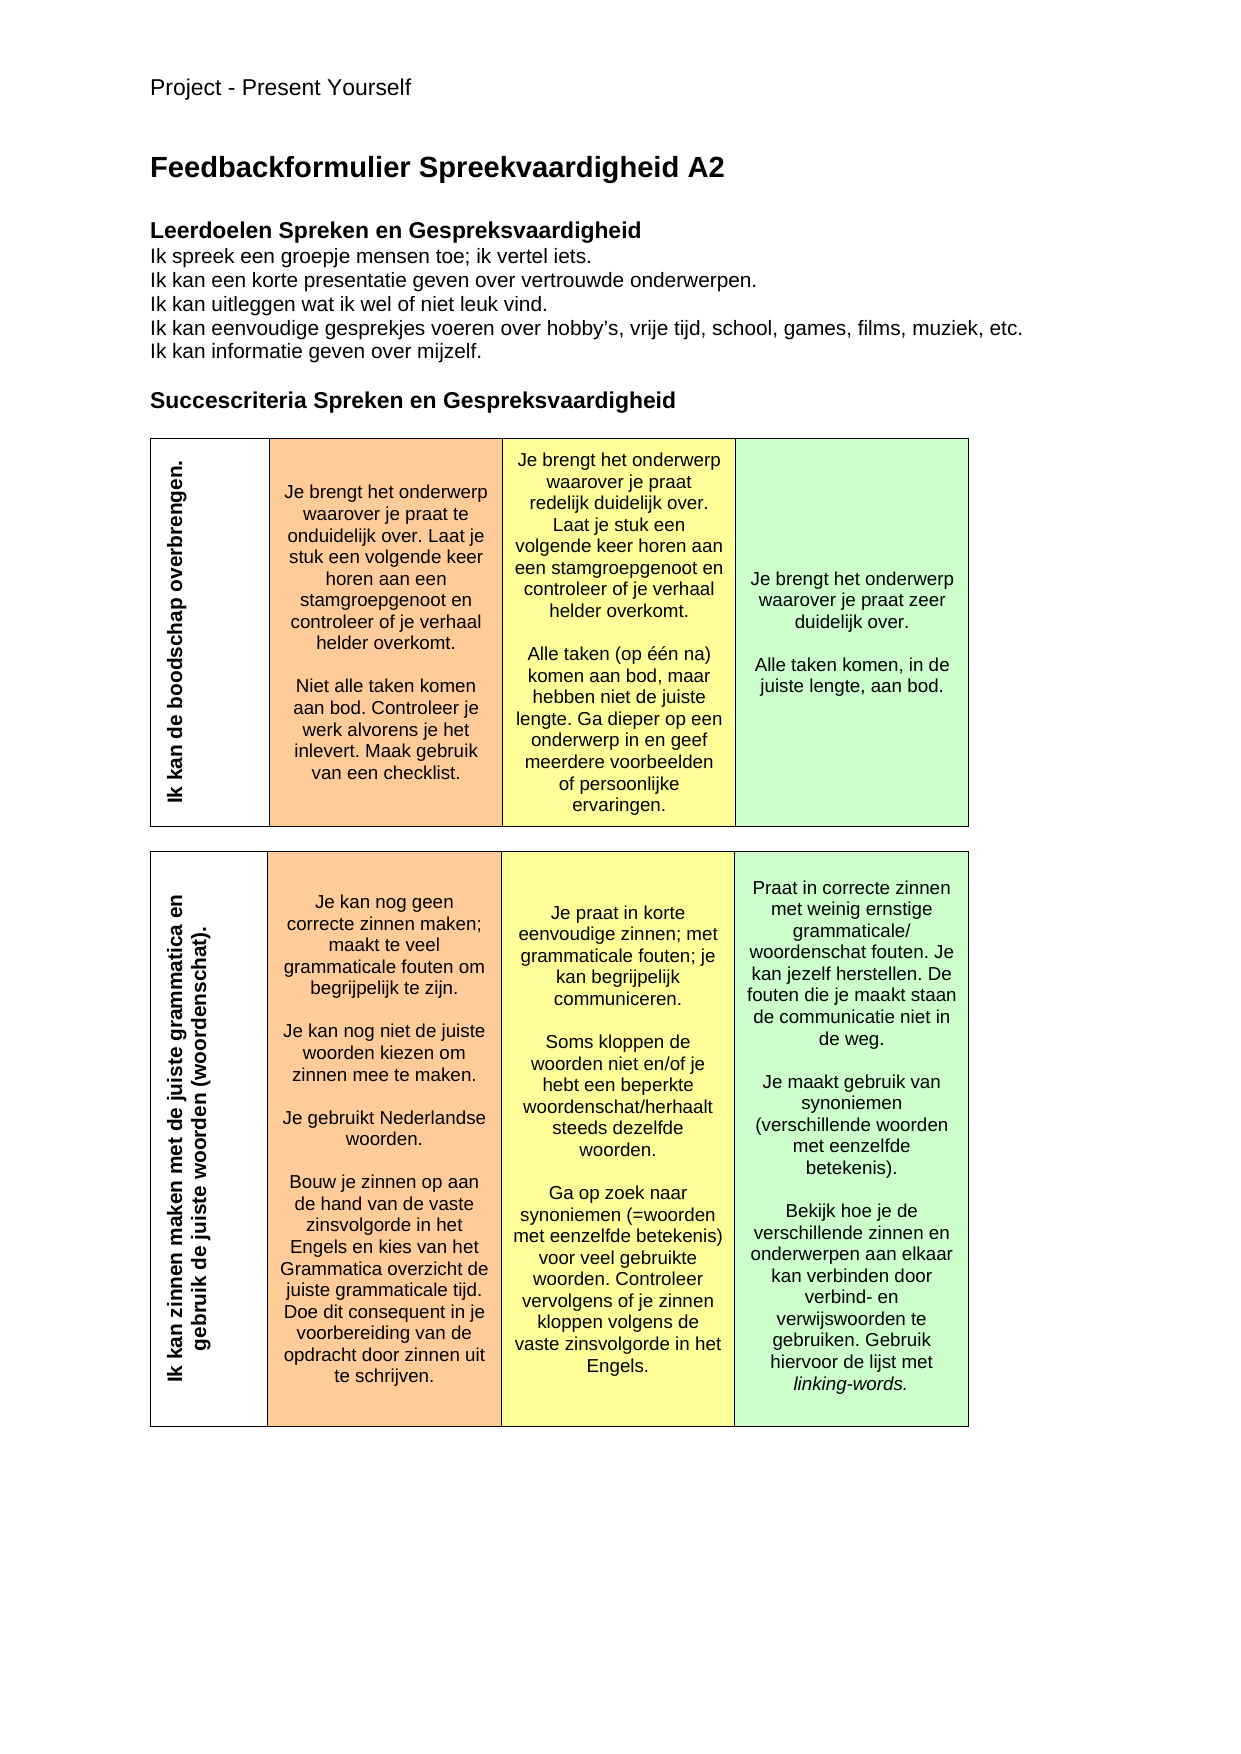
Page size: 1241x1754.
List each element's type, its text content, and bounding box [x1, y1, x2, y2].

text Ik kan uitleggen wat ik wel of niet leuk vind. [150, 291, 1090, 315]
table_header Ik kan zinnen maken met de juiste grammatica en gebruik de juiste woorden (woordenschat). [151, 852, 267, 1426]
text Ik spreek een groepje mensen toe; ik vertel iets. [150, 243, 1090, 267]
table_header Je kan nog geen correcte zinnen maken; maakt te veel grammaticale fouten om begrijpelijk te zijn. Je kan nog niet de juiste woorden kiezen om zinnen mee te maken. Je gebruikt Nederlandse woorden. Bouw je zinnen op aan de hand van de vaste zinsvolgorde in het Engels en kies van het Grammatica overzicht de juiste grammaticale tijd. Doe dit consequent in je voorbereiding van de opdracht door zinnen uit te schrijven. [268, 852, 501, 1426]
table_header Praat in correcte zinnen met weinig ernstige grammaticale/ woordenschat fouten. Je kan jezelf herstellen. De fouten die je maakt staan de communicatie niet in de weg. Je maakt gebruik van synoniemen (verschillende woorden met eenzelfde betekenis). Bekijk hoe je de verschillende zinnen en onderwerpen aan elkaar kan verbinden door verbind- en verwijswoorden te gebruiken. Gebruik hiervoor de lijst met linking-words. [735, 852, 968, 1426]
table_header Je brengt het onderwerp waarover je praat te onduidelijk over. Laat je stuk een volgende keer horen aan een stamgroepgenoot en controleer of je verhaal helder overkomt. Niet alle taken komen aan bod. Controleer je werk alvorens je het inlevert. Maak gebruik van een checklist. [270, 439, 502, 826]
table_header Ik kan de boodschap overbrengen. [151, 439, 269, 826]
table_header Je brengt het onderwerp waarover je praat zeer duidelijk over. Alle taken komen, in de juiste lengte, aan bod. [736, 439, 968, 826]
text Ik kan informatie geven over mijzelf. [150, 339, 1090, 363]
text Succescriteria Spreken en Gespreksvaardigheid [150, 387, 1090, 413]
table_header Je praat in korte eenvoudige zinnen; met grammaticale fouten; je kan begrijpelijk communiceren. Soms kloppen de woorden niet en/of je hebt een beperkte woordenschat/herhaalt steeds dezelfde woorden. Ga op zoek naar synoniemen (=woorden met eenzelfde betekenis) voor veel gebruikte woorden. Controleer vervolgens of je zinnen kloppen volgens de vaste zinsvolgorde in het Engels. [502, 852, 734, 1426]
text Leerdoelen Spreken en Gespreksvaardigheid [150, 217, 1090, 243]
text Ik kan eenvoudige gesprekjes voeren over hobby’s, vrije tijd, school, games, films, muziek, etc. [150, 315, 1090, 339]
text Ik kan een korte presentatie geven over vertrouwde onderwerpen. [150, 267, 1090, 291]
table_header Je brengt het onderwerp waarover je praat redelijk duidelijk over. Laat je stuk een volgende keer horen aan een stamgroepgenoot en controleer of je verhaal helder overkomt. Alle taken (op één na) komen aan bod, maar hebben niet de juiste lengte. Ga dieper op een onderwerp in en geef meerdere voorbeelden of persoonlijke ervaringen. [503, 439, 735, 826]
text Feedbackformulier Spreekvaardigheid A2 [150, 150, 1090, 183]
